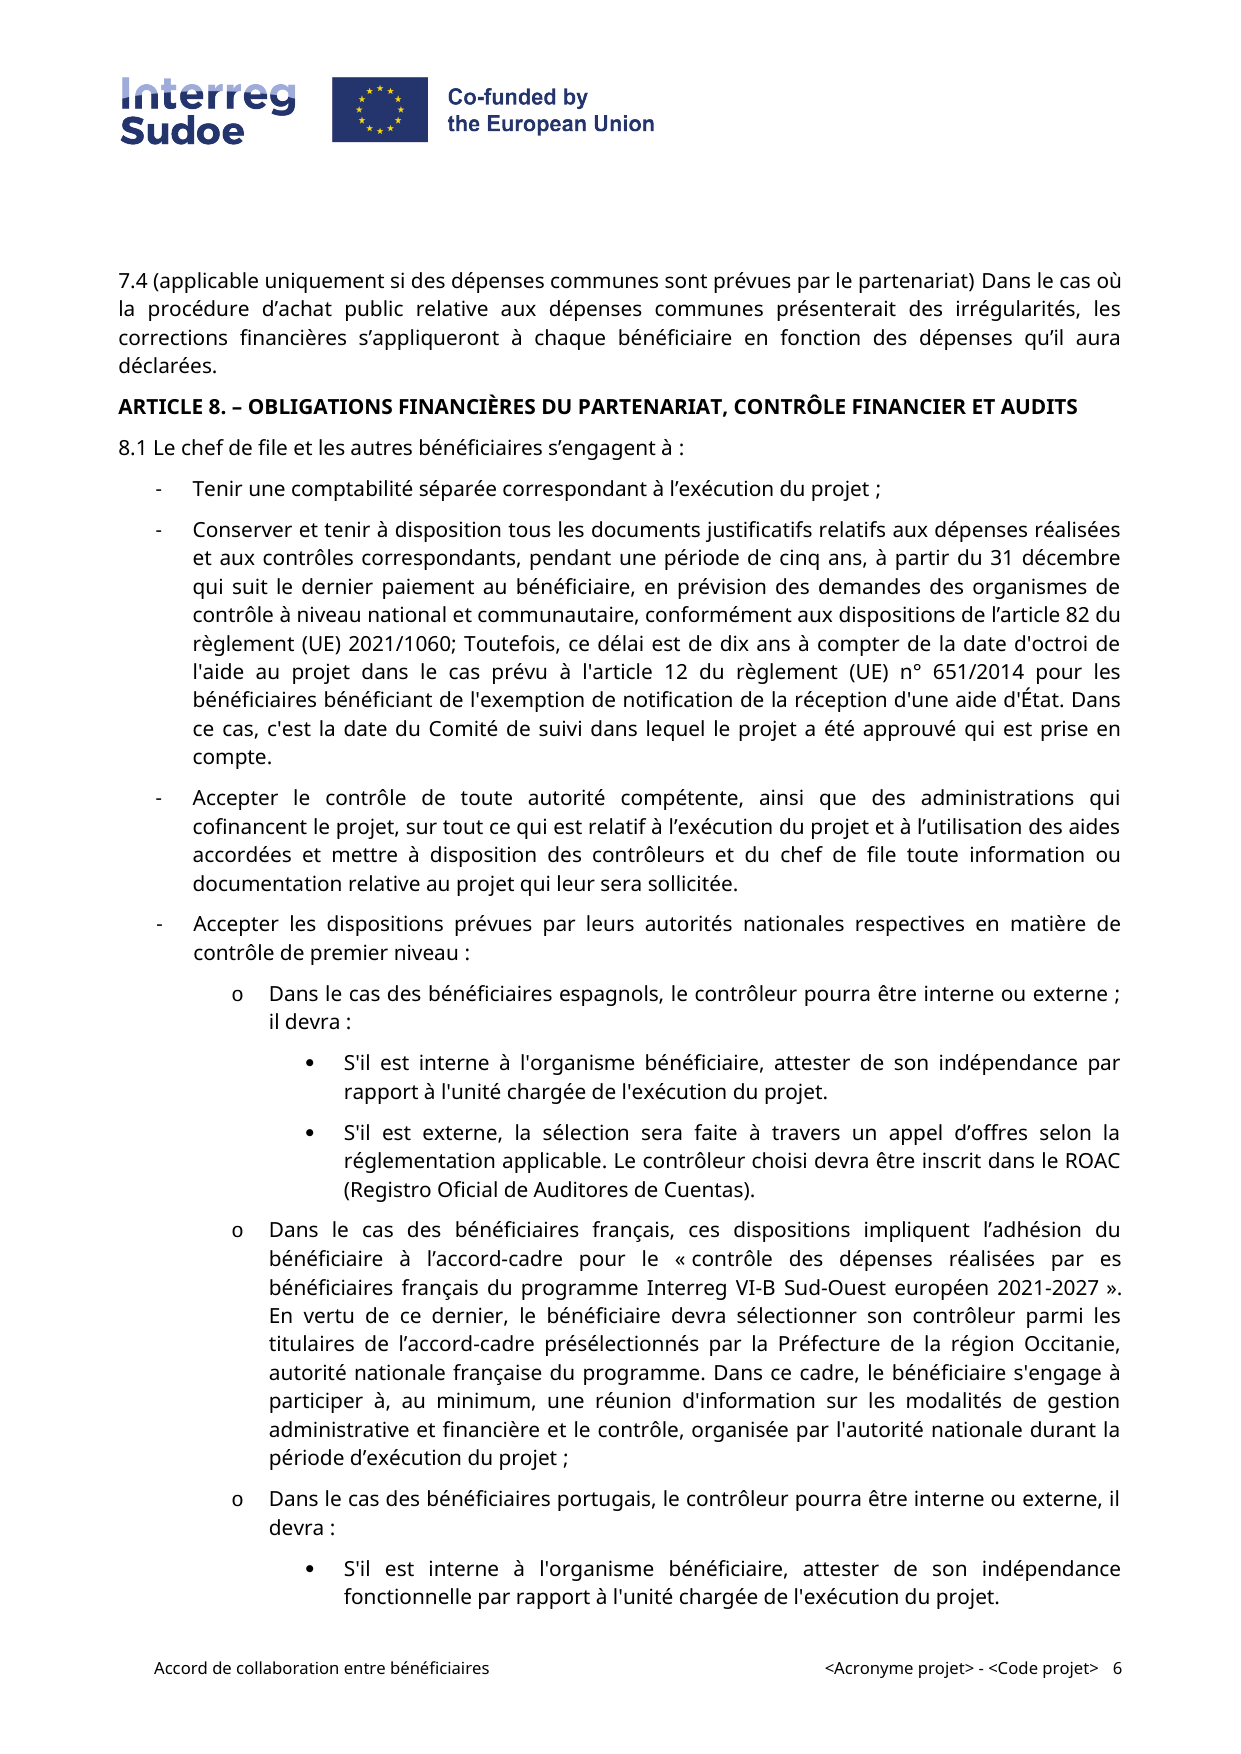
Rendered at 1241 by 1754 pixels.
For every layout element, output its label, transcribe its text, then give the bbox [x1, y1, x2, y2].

list S'il est externe, la sélection sera faite à travers un appel d’offres selon la réglementation applicable. Le contrôleur choisi devra être inscrit dans le ROAC (Registro Oficial de Auditores de Cuentas). [306, 1118, 1122, 1203]
text 7.4 (applicable uniquement si des dépenses communes sont prévues par le partenariat) Dans le cas où la procédure d’achat public relative aux dépenses communes présenterait des irrégularités, les corrections financières s’appliqueront à chaque bénéficiaire en fonction des dépenses qu’il aura déclarées. [118, 266, 1122, 379]
list Dans le cas des bénéficiaires français, ces dispositions impliquent l’adhésion du bénéficiaire à l’accord-cadre pour le « contrôle des dépenses réalisées par es bénéficiaires français du programme Interreg VI-B Sud-Ouest européen 2021-2027 ». En vertu de ce dernier, le bénéficiaire devra sélectionner son contrôleur parmi les titulaires de l’accord-cadre présélectionnés par la Préfecture de la région Occitanie, autorité nationale française du programme. Dans ce cadre, le bénéficiaire s'engage à participer à, au minimum, une réunion d'information sur les modalités de gestion administrative et financière et le contrôle, organisée par l'autorité nationale durant la période d’exécution du projet ; [231, 1216, 1122, 1472]
picture [118, 75, 656, 145]
list Accepter les dispositions prévues par leurs autorités nationales respectives en matière de contrôle de premier niveau : [156, 909, 1122, 966]
list Tenir une comptabilité séparée correspondant à l’exécution du projet ; [155, 474, 1122, 502]
list S'il est interne à l'organisme bénéficiaire, attester de son indépendance fonctionnelle par rapport à l'unité chargée de l'exécution du projet. [306, 1554, 1122, 1611]
list Conserver et tenir à disposition tous les documents justificatifs relatifs aux dépenses réalisées et aux contrôles correspondants, pendant une période de cinq ans, à partir du 31 décembre qui suit le dernier paiement au bénéficiaire, en prévision des demandes des organismes de contrôle à niveau national et communautaire, conformément aux dispositions de l’article 82 du règlement (UE) 2021/1060; Toutefois, ce délai est de dix ans à compter de la date d'octroi de l'aide au projet dans le cas prévu à l'article 12 du règlement (UE) n° 651/2014 pour les bénéficiaires bénéficiant de l'exemption de notification de la réception d'une aide d'État. Dans ce cas, c'est la date du Comité de suivi dans lequel le projet a été approuvé qui est prise en compte. [155, 515, 1122, 771]
list S'il est interne à l'organisme bénéficiaire, attester de son indépendance par rapport à l'unité chargée de l'exécution du projet. [306, 1048, 1122, 1105]
list Dans le cas des bénéficiaires portugais, le contrôleur pourra être interne ou externe, il devra : [231, 1484, 1122, 1541]
text 8.1 Le chef de file et les autres bénéficiaires s’engagent à : [118, 433, 1122, 461]
text ARTICLE 8. – OBLIGATions FINANCIÈREs DU partenariaT, contrÔlE financier ET audits [118, 392, 1122, 421]
list Accepter le contrôle de toute autorité compétente, ainsi que des administrations qui cofinancent le projet, sur tout ce qui est relatif à l’exécution du projet et à l’utilisation des aides accordées et mettre à disposition des contrôleurs et du chef de file toute information ou documentation relative au projet qui leur sera sollicitée. [155, 783, 1122, 897]
list Dans le cas des bénéficiaires espagnols, le contrôleur pourra être interne ou externe ; il devra : [231, 979, 1122, 1036]
